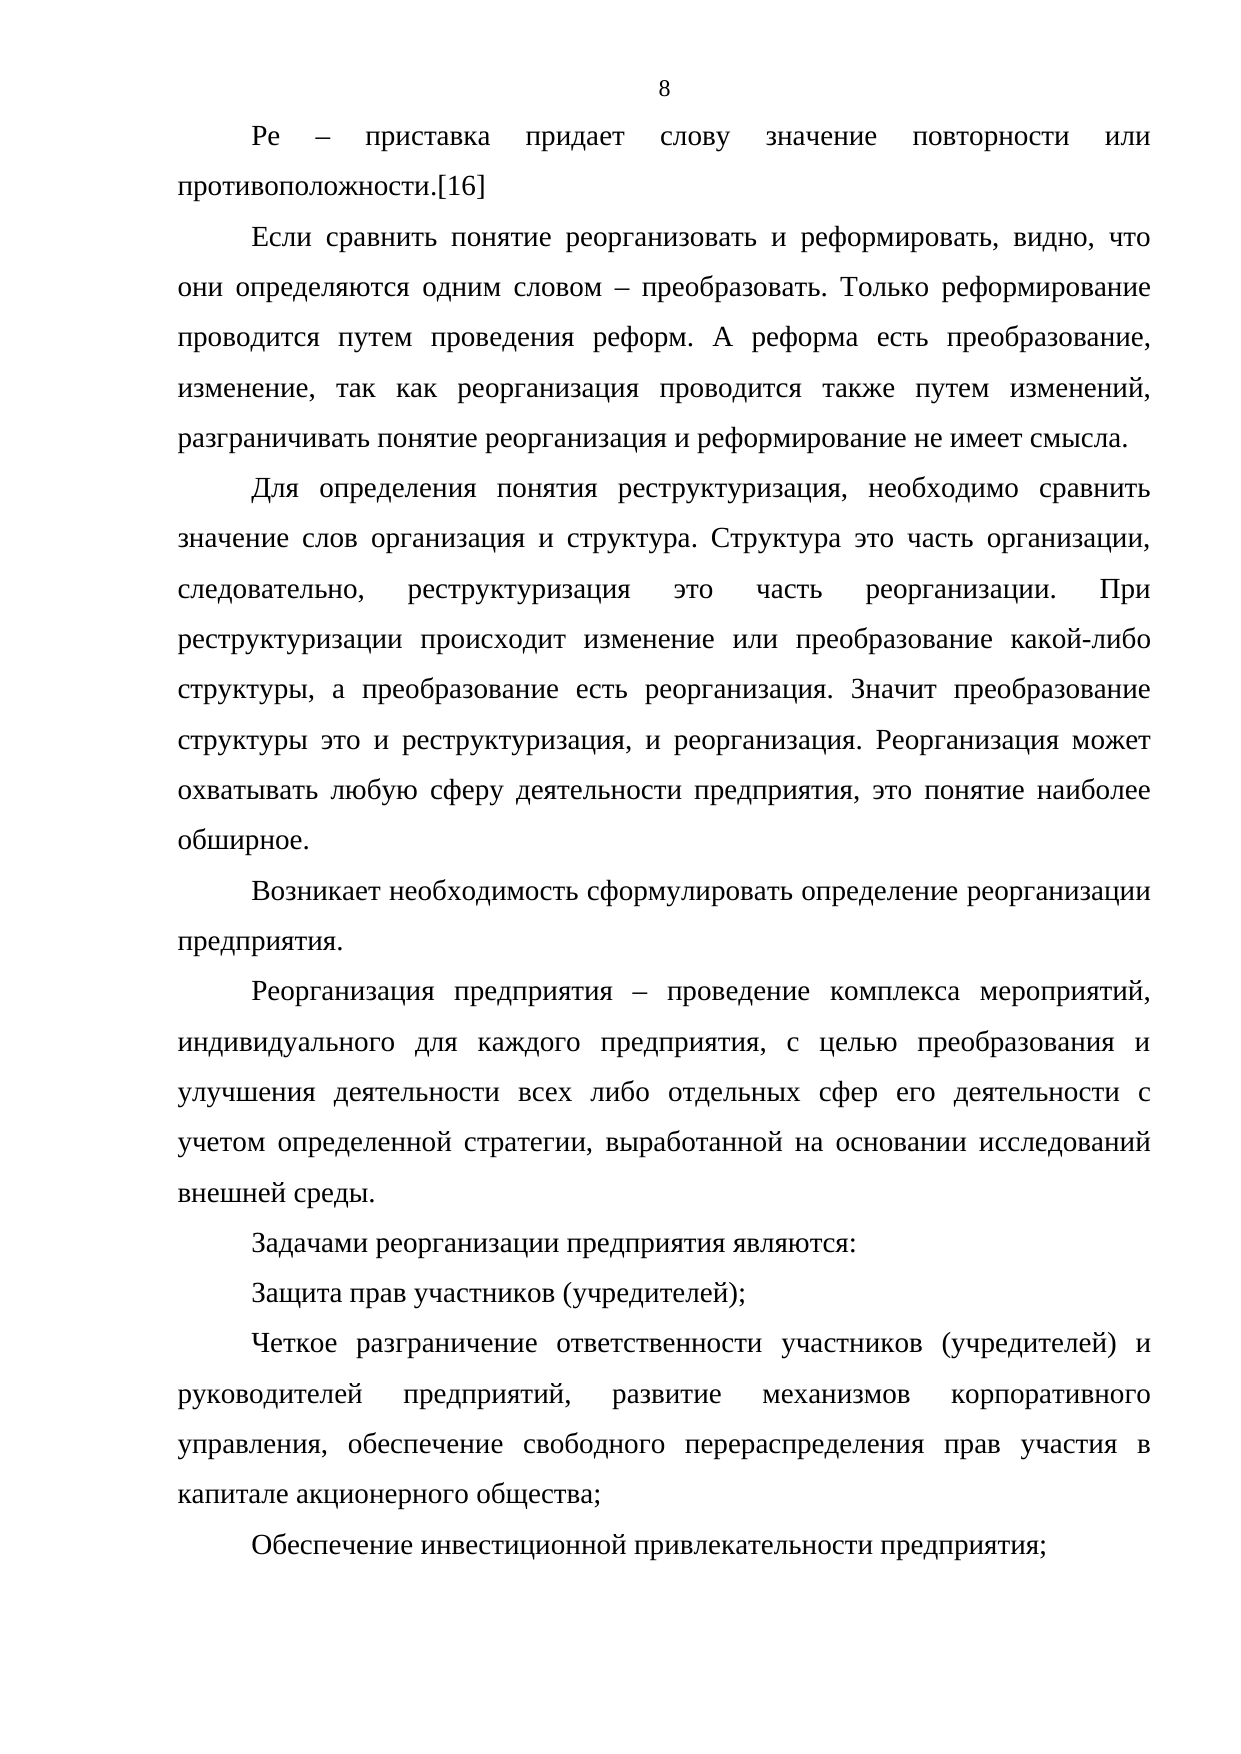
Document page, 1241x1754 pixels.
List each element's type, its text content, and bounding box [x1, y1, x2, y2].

text Задачами реорганизации предприятия являются: [177, 1225, 1152, 1258]
text Реорганизация предприятия – проведение комплекса мероприятий, индивидуального для каждого предприятия, с целью преобразования и улучшения деятельности всех либо отдельных сфер его деятельности с учетом определенной стратегии, выработанной на основании исследований внешней среды. [177, 973, 1152, 1208]
text Обеспечение инвестиционной привлекательности предприятия; [177, 1527, 1152, 1560]
text Ре – приставка придает слову значение повторности или противоположности.[16] [177, 118, 1152, 202]
text Четкое разграничение ответственности участников (учредителей) и руководителей предприятий, развитие механизмов корпоративного управления, обеспечение свободного перераспределения прав участия в капитале акционерного общества; [177, 1326, 1152, 1510]
text Если сравнить понятие реорганизовать и реформировать, видно, что они определяются одним словом – преобразовать. Только реформирование проводится путем проведения реформ. А реформа есть преобразование, изменение, так как реорганизация проводится также путем изменений, разграничивать понятие реорганизация и реформирование не имеет смысла. [177, 219, 1152, 453]
text Для определения понятия реструктуризация, необходимо сравнить значение слов организация и структура. Структура это часть организации, следовательно, реструктуризация это часть реорганизации. При реструктуризации происходит изменение или преобразование какой-либо структуры, а преобразование есть реорганизация. Значит преобразование структуры это и реструктуризация, и реорганизация. Реорганизация может охватывать любую сферу деятельности предприятия, это понятие наиболее обширное. [177, 470, 1152, 856]
text Защита прав участников (учредителей); [177, 1275, 1152, 1309]
text Возникает необходимость сформулировать определение реорганизации предприятия. [177, 873, 1152, 957]
